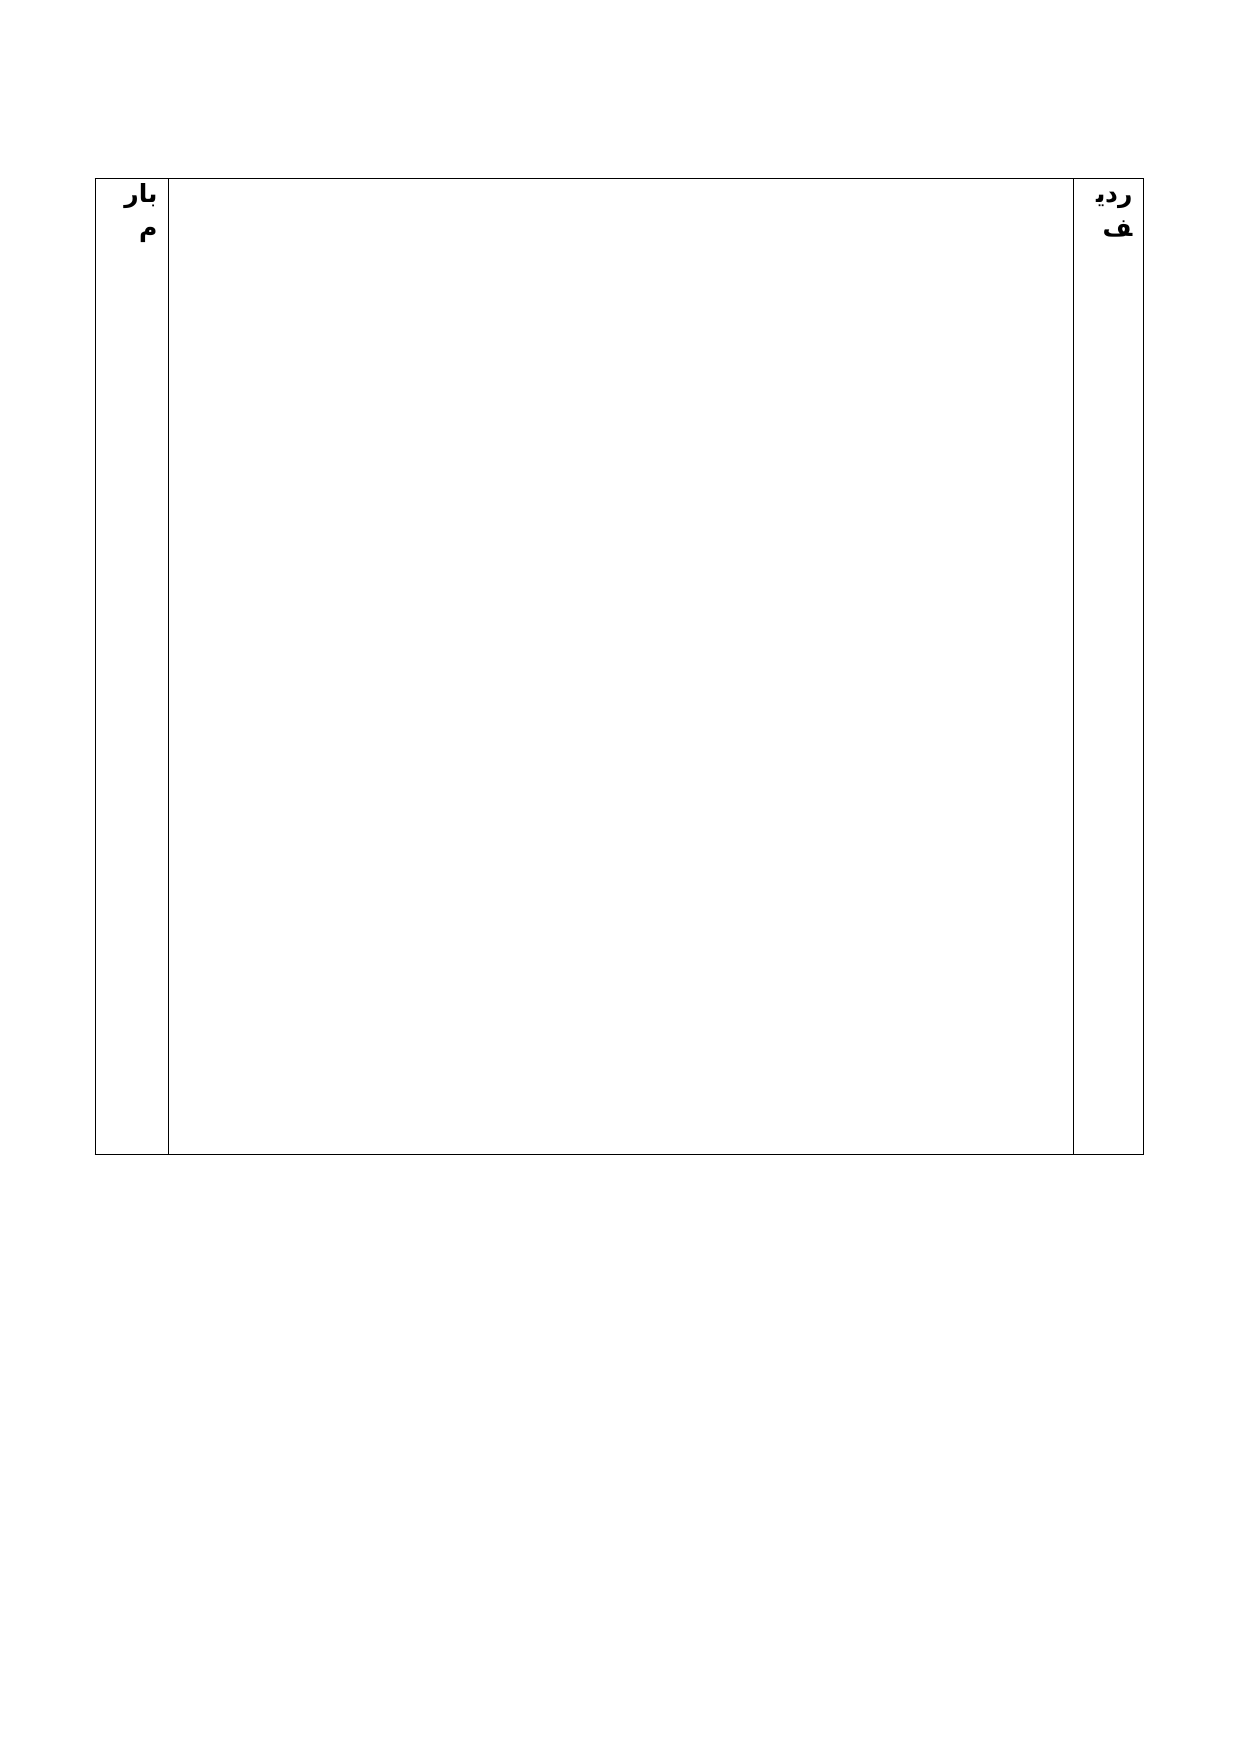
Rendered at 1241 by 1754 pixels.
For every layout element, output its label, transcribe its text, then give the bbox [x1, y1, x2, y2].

table_cell بارم [96, 179, 168, 1154]
table_cell ردیف [1074, 179, 1143, 1154]
table_cell [169, 179, 1073, 1154]
